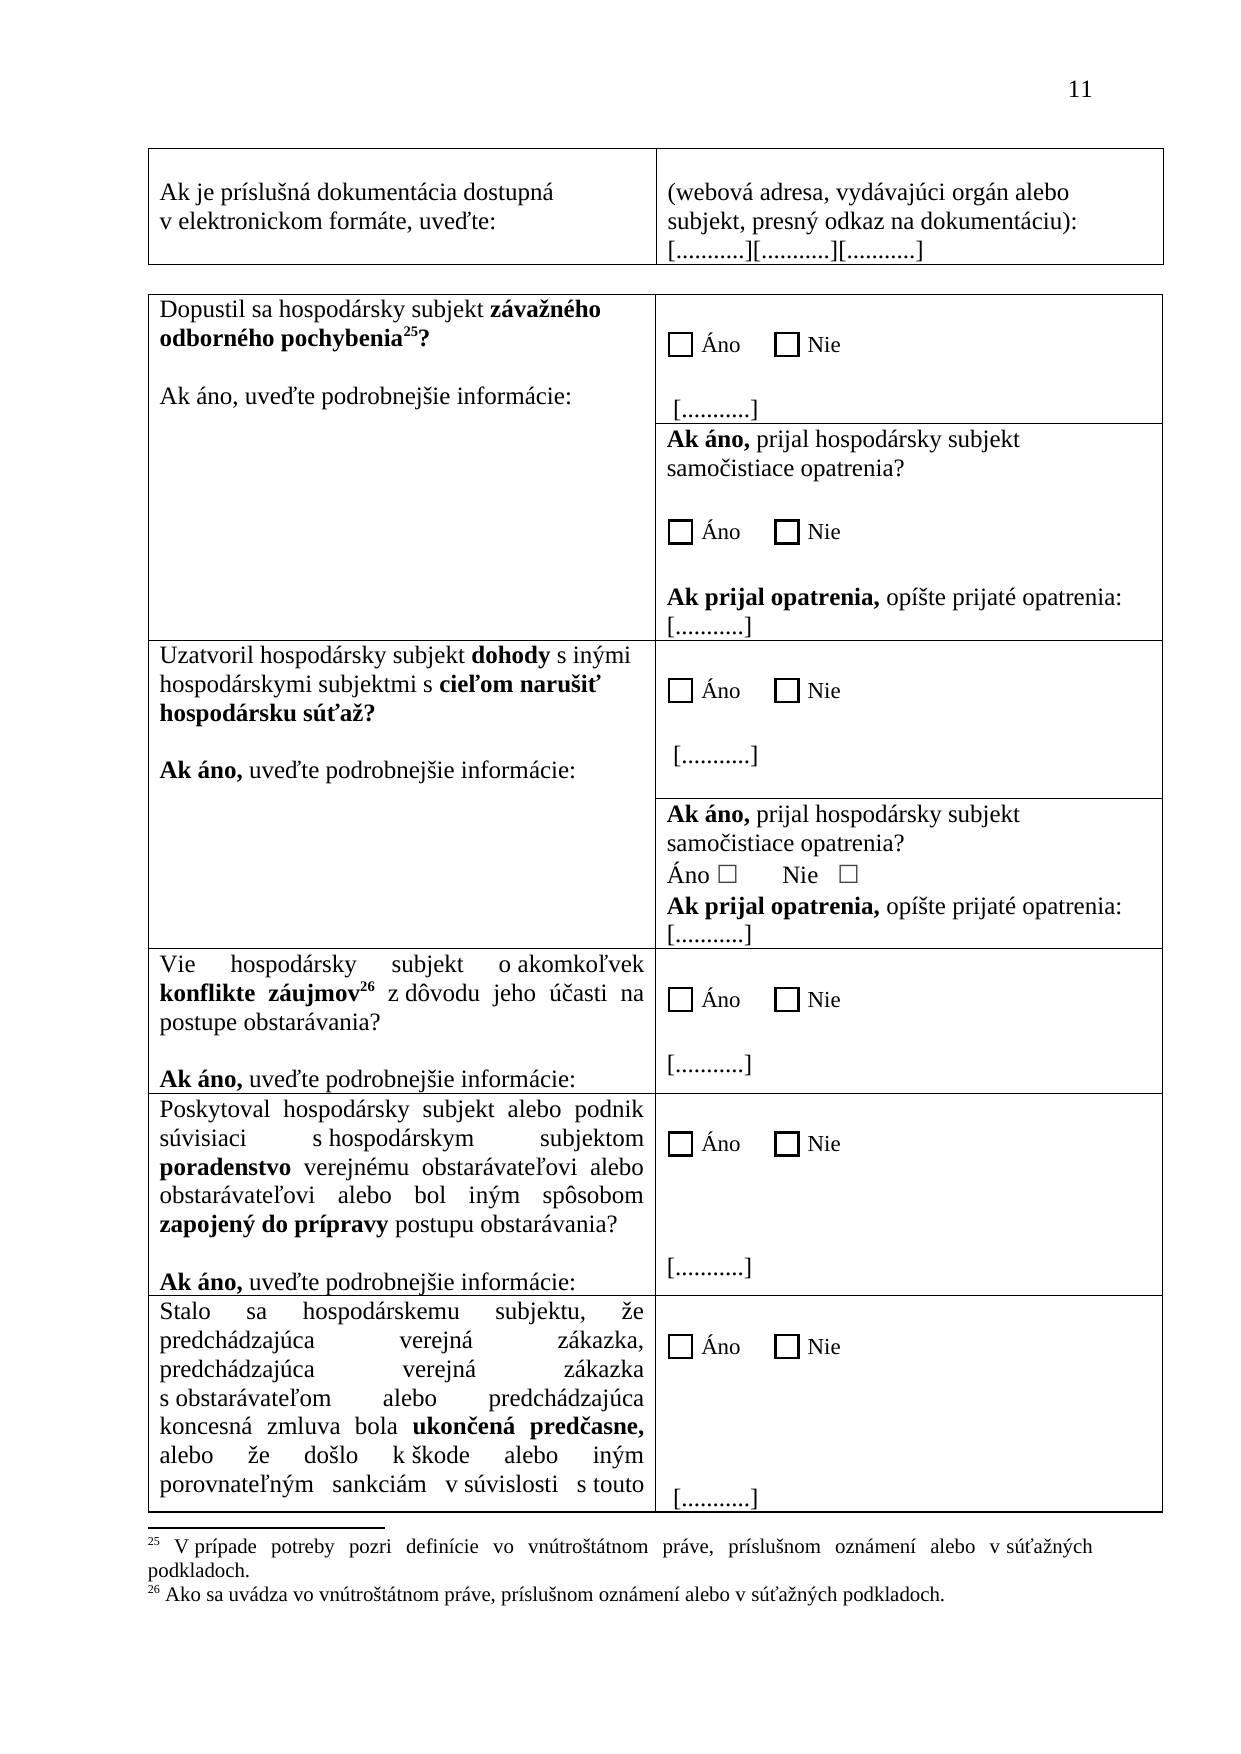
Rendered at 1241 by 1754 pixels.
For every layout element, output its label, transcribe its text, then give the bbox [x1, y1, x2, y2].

table_cell [...........] [656, 641, 1162, 798]
table_cell [...........] [656, 1094, 1162, 1295]
table_cell Uzatvoril hospodársky subjekt dohody s inými hospodárskymi subjektmi s cieľom narušiť hospodársku súťaž? Ak áno, uveďte podrobnejšie informácie: [149, 641, 655, 948]
table_header Dopustil sa hospodársky subjekt závažného odborného pochybenia? Ak áno, uveďte podrobnejšie informácie: [149, 295, 655, 639]
table_cell Vie hospodársky subjekt o akomkoľvek konflikte záujmov z dôvodu jeho účasti na postupe obstarávania? Ak áno, uveďte podrobnejšie informácie: [149, 949, 655, 1093]
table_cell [149, 149, 656, 264]
table_cell [...........] [656, 1296, 1162, 1511]
table_header [...........] [656, 295, 1162, 423]
table_cell [...........] [656, 949, 1162, 1093]
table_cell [657, 149, 1163, 264]
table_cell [149, 1296, 655, 1511]
table_cell Ak áno, prijal hospodársky subjekt samočistiace opatrenia? Áno ☐ Nie ☐ Ak prijal opatrenia, opíšte prijaté opatrenia: [...........] [656, 799, 1162, 948]
table_cell Poskytoval hospodársky subjekt alebo podnik súvisiaci s hospodárskym subjektom poradenstvo verejnému obstarávateľovi alebo obstarávateľovi alebo bol iným spôsobom zapojený do prípravy postupu obstarávania? Ak áno, uveďte podrobnejšie informácie: [149, 1094, 655, 1295]
table_cell Ak áno, prijal hospodársky subjekt samočistiace opatrenia? Ak prijal opatrenia, opíšte prijaté opatrenia: [...........] [656, 424, 1162, 639]
